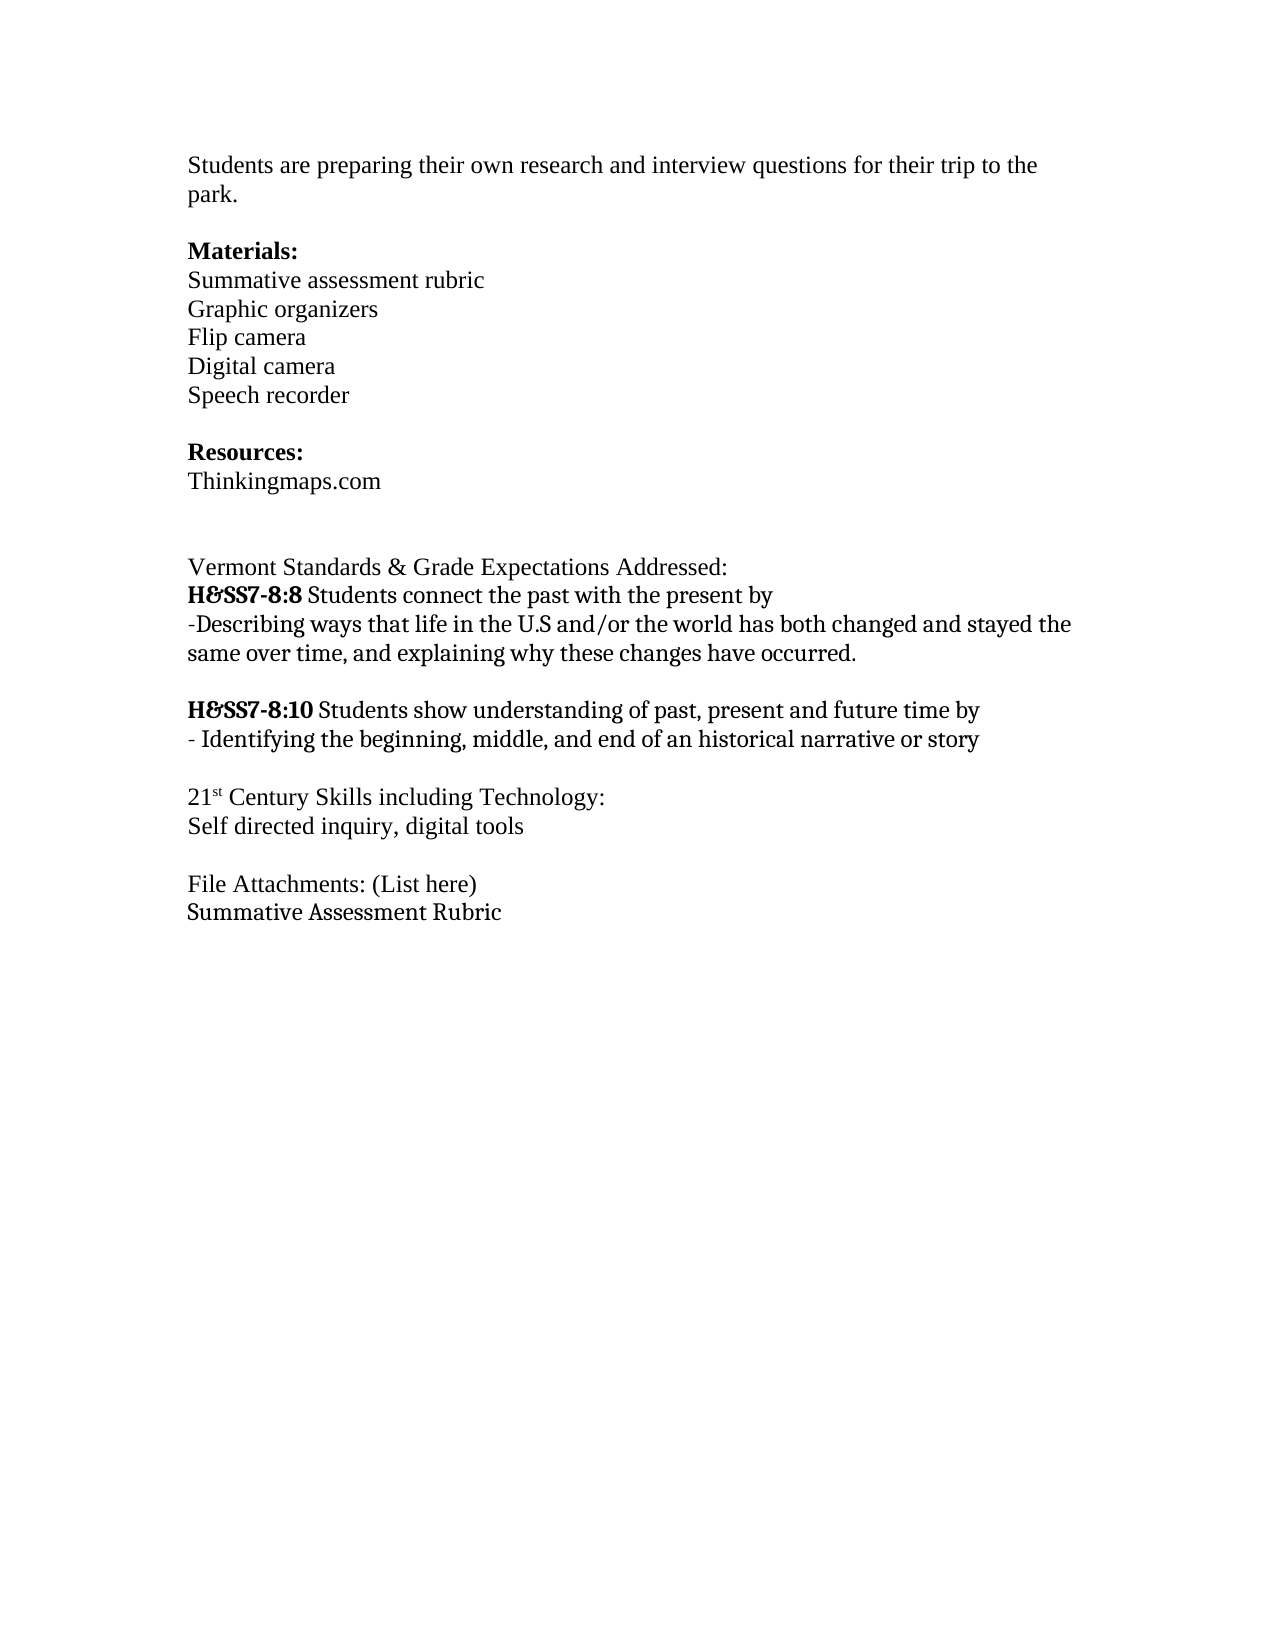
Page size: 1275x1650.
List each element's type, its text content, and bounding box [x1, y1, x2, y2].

text Self directed inquiry, digital tools [187, 811, 1087, 840]
text Summative Assessment Rubric [187, 897, 1087, 926]
text Graphic organizers [187, 294, 1087, 322]
text Thinkingmaps.com [187, 466, 1087, 495]
text H&SS7-8:8 Students connect the past with the present by -Describing ways that life in the U.S and/or the world has both changed and stayed the same over time, and explaining why these changes have occurred. [187, 581, 1087, 667]
text Speech recorder [187, 380, 1087, 409]
text Students are preparing their own research and interview questions for their trip to the park. [187, 150, 1087, 207]
text H&SS7-8:10 Students show understanding of past, present and future time by - Identifying the beginning, middle, and end of an historical narrative or story [187, 696, 1087, 754]
text Materials: [187, 236, 1087, 265]
text Vermont Standards & Grade Expectations Addressed: [187, 552, 1087, 581]
text Digital camera [187, 351, 1087, 380]
text Flip camera [187, 322, 1087, 351]
text Summative assessment rubric [187, 265, 1087, 294]
text Resources: [187, 437, 1087, 466]
text 21st Century Skills including Technology: [187, 782, 1087, 811]
text File Attachments: (List here) [187, 869, 1087, 897]
